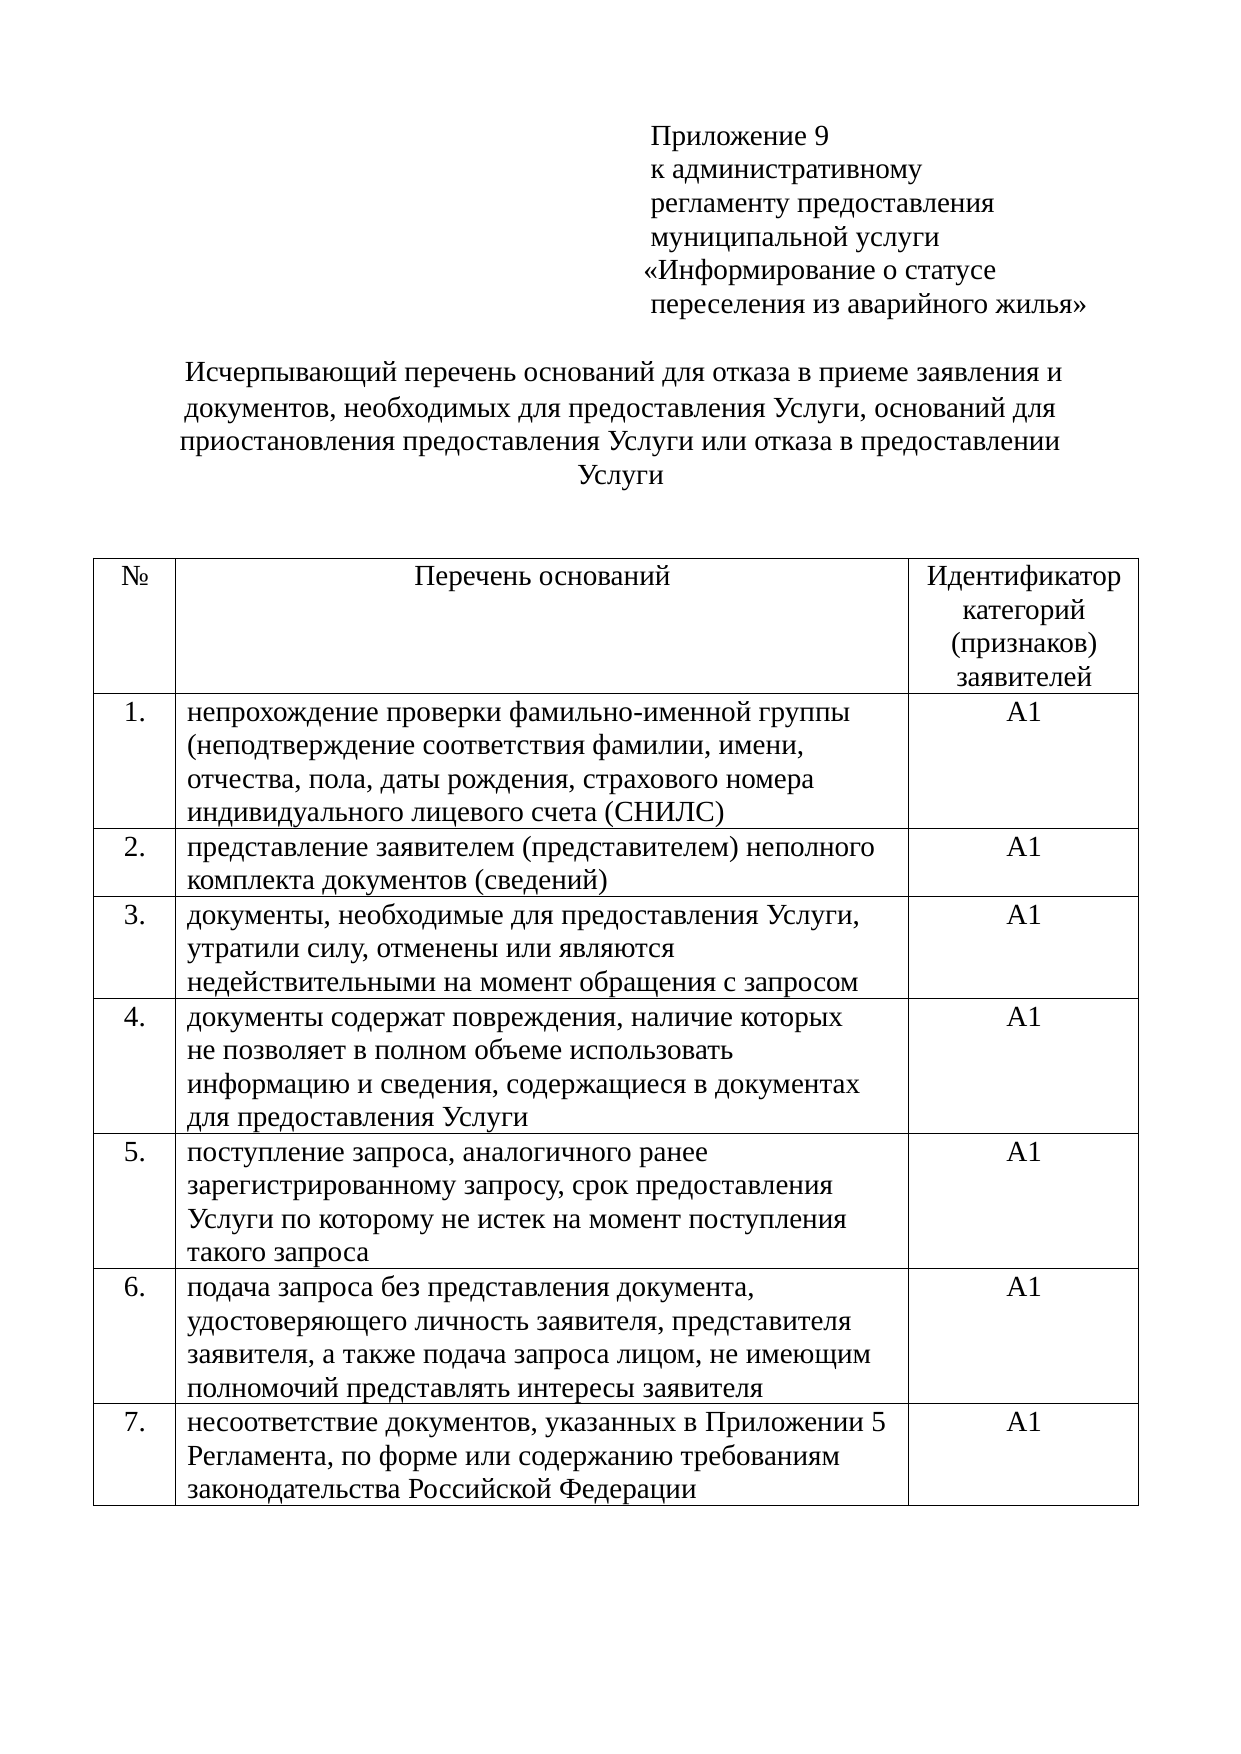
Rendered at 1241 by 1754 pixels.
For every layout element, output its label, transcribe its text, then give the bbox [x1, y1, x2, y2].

table_cell А1 [909, 694, 1138, 828]
table_cell А1 [909, 999, 1138, 1133]
text регламенту предоставления [118, 185, 1122, 219]
text Приложение 9 [118, 118, 1122, 152]
table_header Перечень оснований [176, 559, 908, 693]
table_cell подача запроса без представления документа, удостоверяющего личность заявителя, представителя заявителя, а также подача запроса лицом, не имеющим полномочий представлять интересы заявителя [176, 1269, 908, 1403]
table_cell 1. [94, 694, 175, 828]
table_cell 6. [94, 1269, 175, 1403]
table_cell документы, необходимые для предоставления Услуги, утратили силу, отменены или являются недействительными на момент обращения с запросом [176, 897, 908, 998]
table_cell А1 [909, 1134, 1138, 1268]
table_cell 7. [94, 1404, 175, 1505]
table_cell 2. [94, 829, 175, 896]
text переселения из аварийного жилья» [118, 286, 1122, 319]
text к административному [118, 152, 1122, 185]
table_cell несоответствие документов, указанных в Приложении 5 Регламента, по форме или содержанию требованиям законодательства Российской Федерации [176, 1404, 908, 1505]
table_cell А1 [909, 829, 1138, 896]
table_cell А1 [909, 1269, 1138, 1403]
text муниципальной услуги [118, 219, 1122, 252]
text Исчерпывающий перечень оснований для отказа в приеме заявления и [118, 354, 1122, 388]
text «Информирование о статусе [118, 252, 1122, 286]
table_cell поступление запроса, аналогичного ранее зарегистрированному запросу, срок предоставления Услуги по которому не истек на момент поступления такого запроса [176, 1134, 908, 1268]
table_cell А1 [909, 1404, 1138, 1505]
text Услуги [118, 457, 1122, 490]
table_header Идентификатор категорий (признаков) заявителей [909, 559, 1138, 693]
table_cell 3. [94, 897, 175, 998]
text приостановления предоставления Услуги или отказа в предоставлении [118, 423, 1122, 457]
table_cell непрохождение проверки фамильно⁠⁠-⁠⁠именной группы (неподтверждение соответствия фамилии, имени, отчества, пола, даты рождения, страхового номера индивидуального лицевого счета (СНИЛС) [176, 694, 908, 828]
table_cell документы содержат повреждения, наличие которых не позволяет в полном объеме использовать информацию и сведения, содержащиеся в документах для предоставления Услуги [176, 999, 908, 1133]
table_cell 5. [94, 1134, 175, 1268]
table_cell представление заявителем (представителем) неполного комплекта документов (сведений) [176, 829, 908, 896]
table_cell А1 [909, 897, 1138, 998]
table_header № [94, 559, 175, 693]
text документов, необходимых для предоставления Услуги, оснований для [118, 390, 1122, 423]
table_cell 4. [94, 999, 175, 1133]
